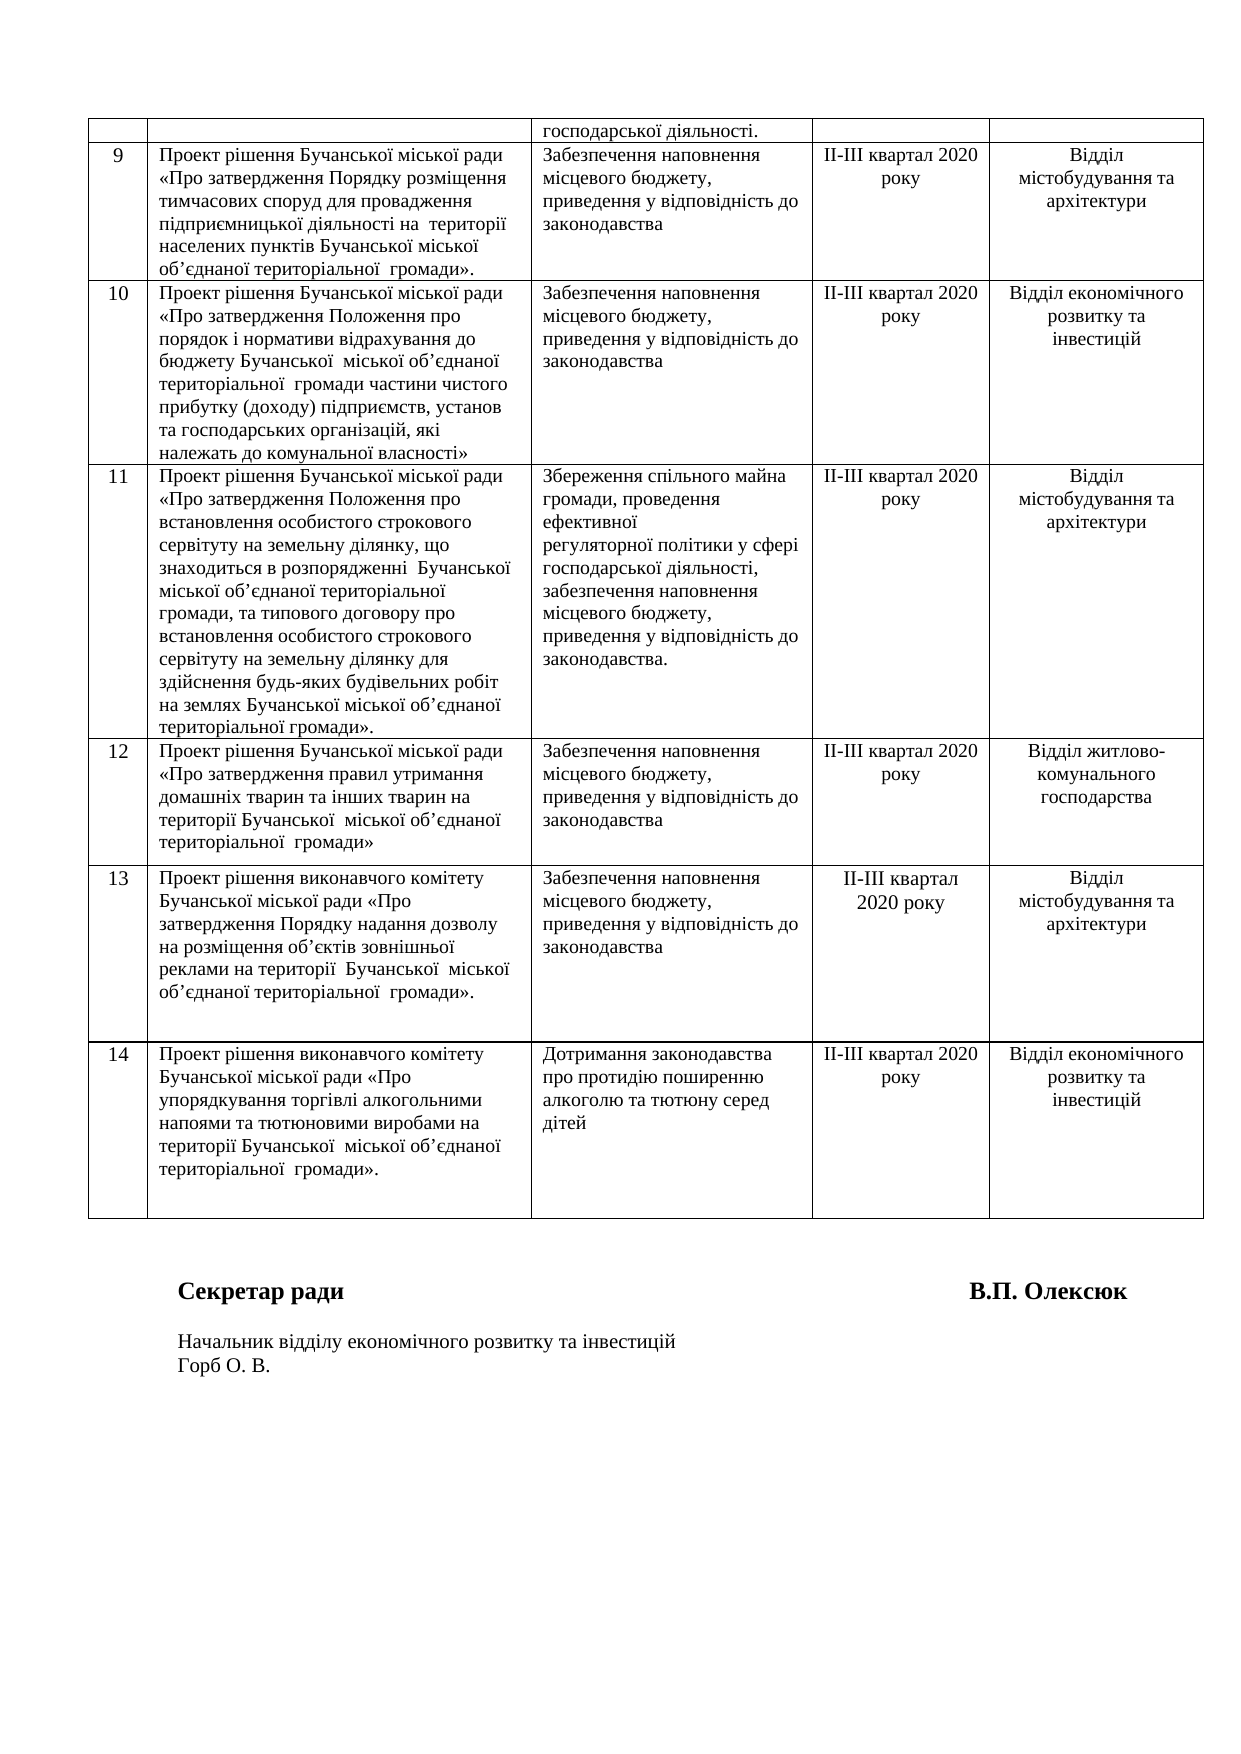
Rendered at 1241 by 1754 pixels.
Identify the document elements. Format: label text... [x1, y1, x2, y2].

text Секретар ради В.П. Олексюк [177, 1276, 1173, 1305]
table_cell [990, 119, 1203, 142]
table_cell Забезпечення наповнення місцевого бюджету, приведення у відповідність до законодавства [532, 866, 812, 1041]
table_cell ІІ-III квартал 2020 року [813, 143, 989, 280]
table_cell ІІ-III квартал 2020 року [813, 465, 989, 738]
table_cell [148, 119, 531, 142]
table_cell Відділ економічного розвитку та інвестицій [990, 281, 1203, 463]
table_cell Забезпечення наповнення місцевого бюджету, приведення у відповідність до законодавства [532, 143, 812, 280]
table_cell Проект рішення виконавчого комітету Бучанської міської ради «Про затвердження Порядку надання дозволу на розміщення об’єктів зовнішньої реклами на території Бучанської міської об’єднаної територіальної громади». [148, 866, 531, 1041]
table_cell 10 [89, 281, 147, 463]
table_cell Дотримання законодавства про протидію поширенню алкоголю та тютюну серед дітей [532, 1043, 812, 1218]
table_cell II-III квартал 2020 року [813, 866, 989, 1041]
table_cell Проект рішення Бучанської міської ради «Про затвердження правил утримання домашніх тварин та інших тварин на території Бучанської міської об’єднаної територіальної громади» [148, 739, 531, 865]
table_cell Забезпечення наповнення місцевого бюджету, приведення у відповідність до законодавства [532, 281, 812, 463]
table_cell Забезпечення наповнення місцевого бюджету, приведення у відповідність до законодавства [532, 739, 812, 865]
table_cell Проект рішення Бучанської міської ради «Про затвердження Порядку розміщення тимчасових споруд для провадження підприємницької діяльності на території населених пунктів Бучанської міської об’єднаної територіальної громади». [148, 143, 531, 280]
table_cell 12 [89, 739, 147, 865]
table_cell ІІ-III квартал 2020 року [813, 281, 989, 463]
table_cell Проект рішення виконавчого комітету Бучанської міської ради «Про упорядкування торгівлі алкогольними напоями та тютюновими виробами на території Бучанської міської об’єднаної територіальної громади». [148, 1043, 531, 1218]
table_cell Збереження спільного майна громади, проведення ефективної регуляторної політики у сфері господарської діяльності, забезпечення наповнення місцевого бюджету, приведення у відповідність до законодавства. [532, 465, 812, 738]
table_cell Проект рішення Бучанської міської ради «Про затвердження Положення про порядок і нормативи відрахування до бюджету Бучанської міської об’єднаної територіальної громади частини чистого прибутку (доходу) підприємств, установ та господарських організацій, які належать до комунальної власності» [148, 281, 531, 463]
table_cell Відділ містобудування та архітектури [990, 866, 1203, 1041]
table_cell 8 [89, 119, 147, 142]
table_cell 13 [89, 866, 147, 1041]
text Горб О. В. [177, 1353, 1173, 1377]
table_cell 9 [89, 143, 147, 280]
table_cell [813, 119, 989, 142]
table_cell Відділ економічного розвитку та інвестицій [990, 1043, 1203, 1218]
table_cell ІІ-III квартал 2020 року [813, 1043, 989, 1218]
table_cell Відділ житлово-комунального господарства [990, 739, 1203, 865]
table_cell Відділ містобудування та архітектури [990, 143, 1203, 280]
table_cell 14 [89, 1043, 147, 1218]
table_cell Відділ містобудування та архітектури [990, 465, 1203, 738]
table_cell 11 [89, 465, 147, 738]
table_cell ІІ-III квартал 2020 року [813, 739, 989, 865]
text Начальник відділу економічного розвитку та інвестицій [177, 1329, 1173, 1353]
table_cell Проект рішення Бучанської міської ради «Про затвердження Положення про встановлення особистого строкового сервітуту на земельну ділянку, що знаходиться в розпорядженні Бучанської міської об’єднаної територіальної громади, та типового договору про встановлення особистого строкового сервітуту на земельну ділянку для здійснення будь-яких будівельних робіт на землях Бучанської міської об’єднаної територіальної громади». [148, 465, 531, 738]
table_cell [532, 119, 812, 142]
